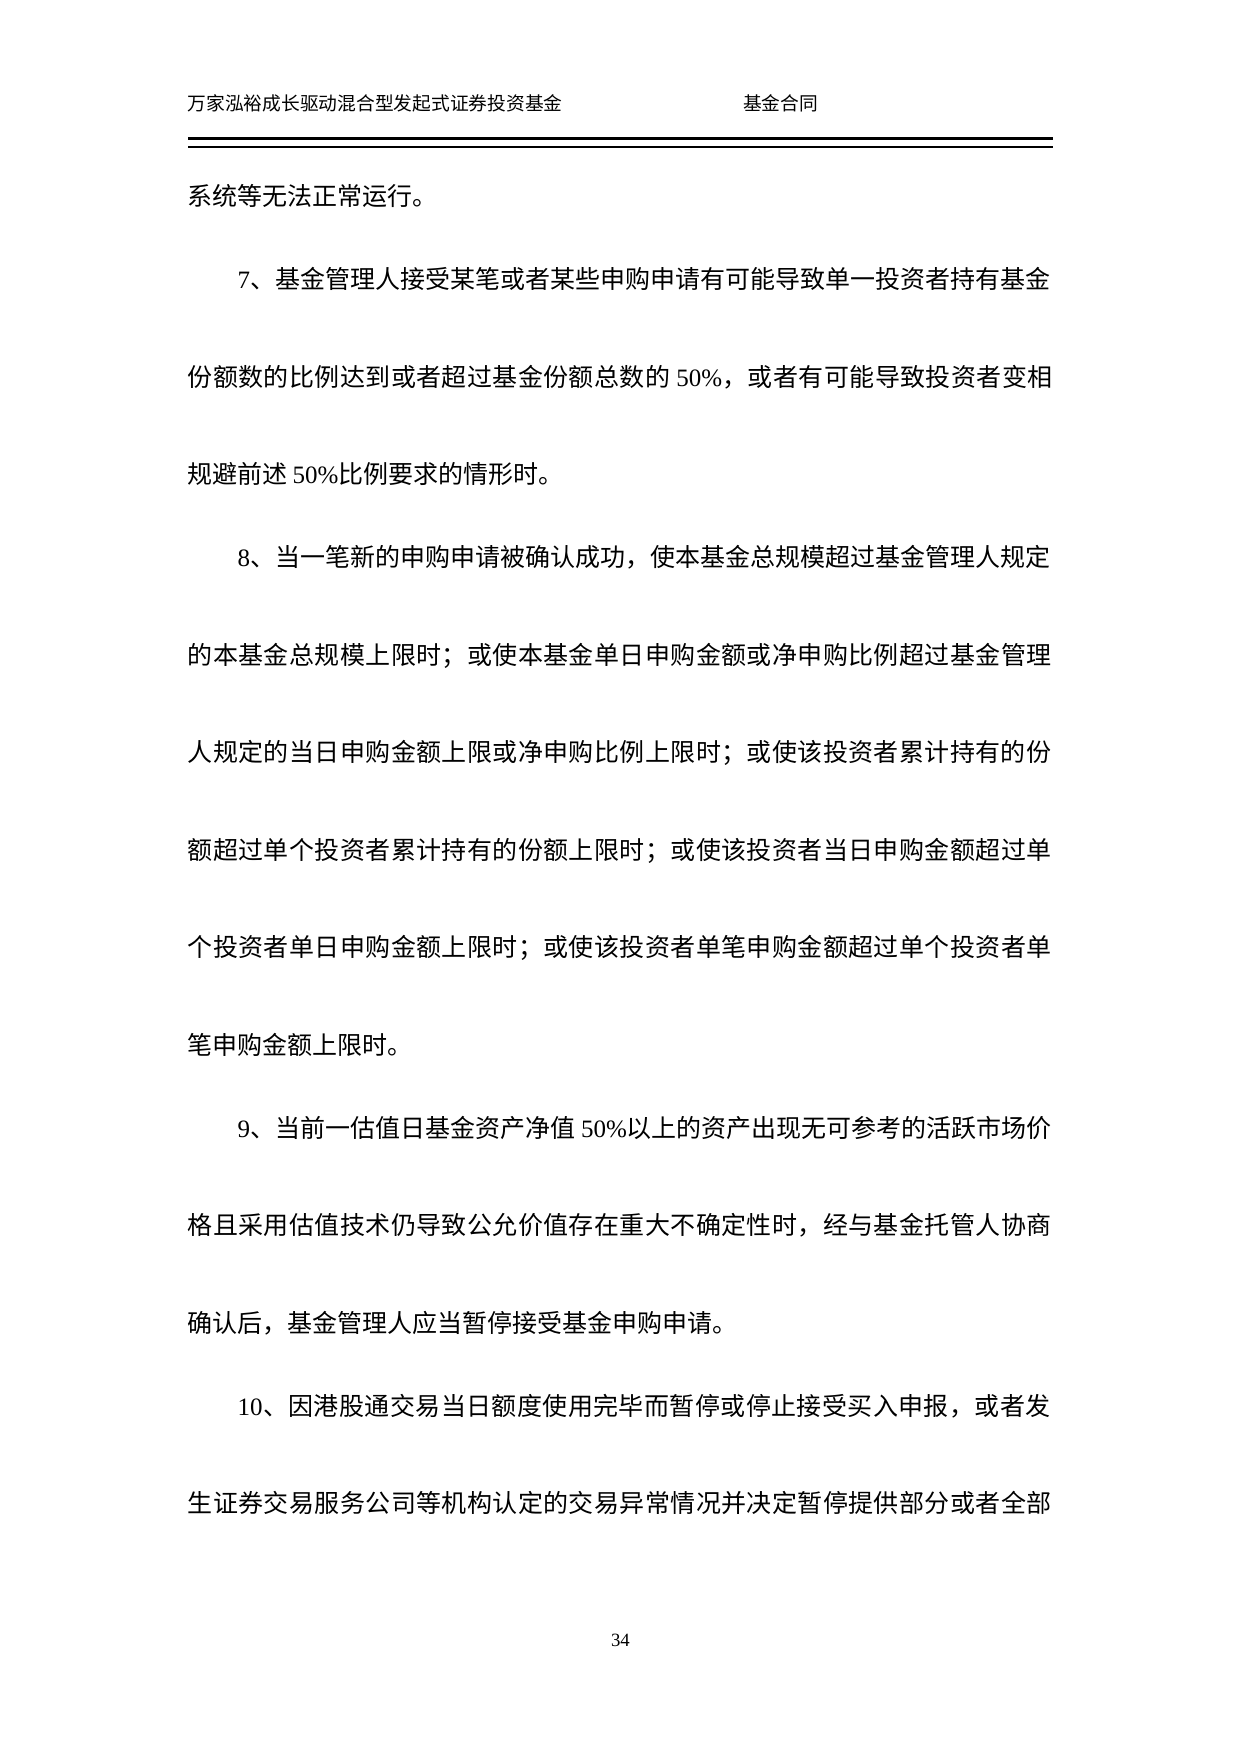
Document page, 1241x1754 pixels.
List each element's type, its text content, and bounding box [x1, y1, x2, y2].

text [187, 162, 1053, 227]
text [187, 1372, 1053, 1534]
text 7、基金管理人接受某笔或者某些申购申请有可能导致单一投资者持有基金份额数的比例达到或者超过基金份额总数的50%，或者有可能导致投资者变相规避前述50%比例要求的情形时。 [187, 245, 1053, 505]
text 9、当前一估值日基金资产净值50%以上的资产出现无可参考的活跃市场价格且采用估值技术仍导致公允价值存在重大不确定性时，经与基金托管人协商确认后，基金管理人应当暂停接受基金申购申请。 [187, 1094, 1053, 1354]
text 8、当一笔新的申购申请被确认成功，使本基金总规模超过基金管理人规定的本基金总规模上限时；或使本基金单日申购金额或净申购比例超过基金管理人规定的当日申购金额上限或净申购比例上限时；或使该投资者累计持有的份额超过单个投资者累计持有的份额上限时；或使该投资者当日申购金额超过单个投资者单日申购金额上限时；或使该投资者单笔申购金额超过单个投资者单笔申购金额上限时。 [187, 523, 1053, 1076]
